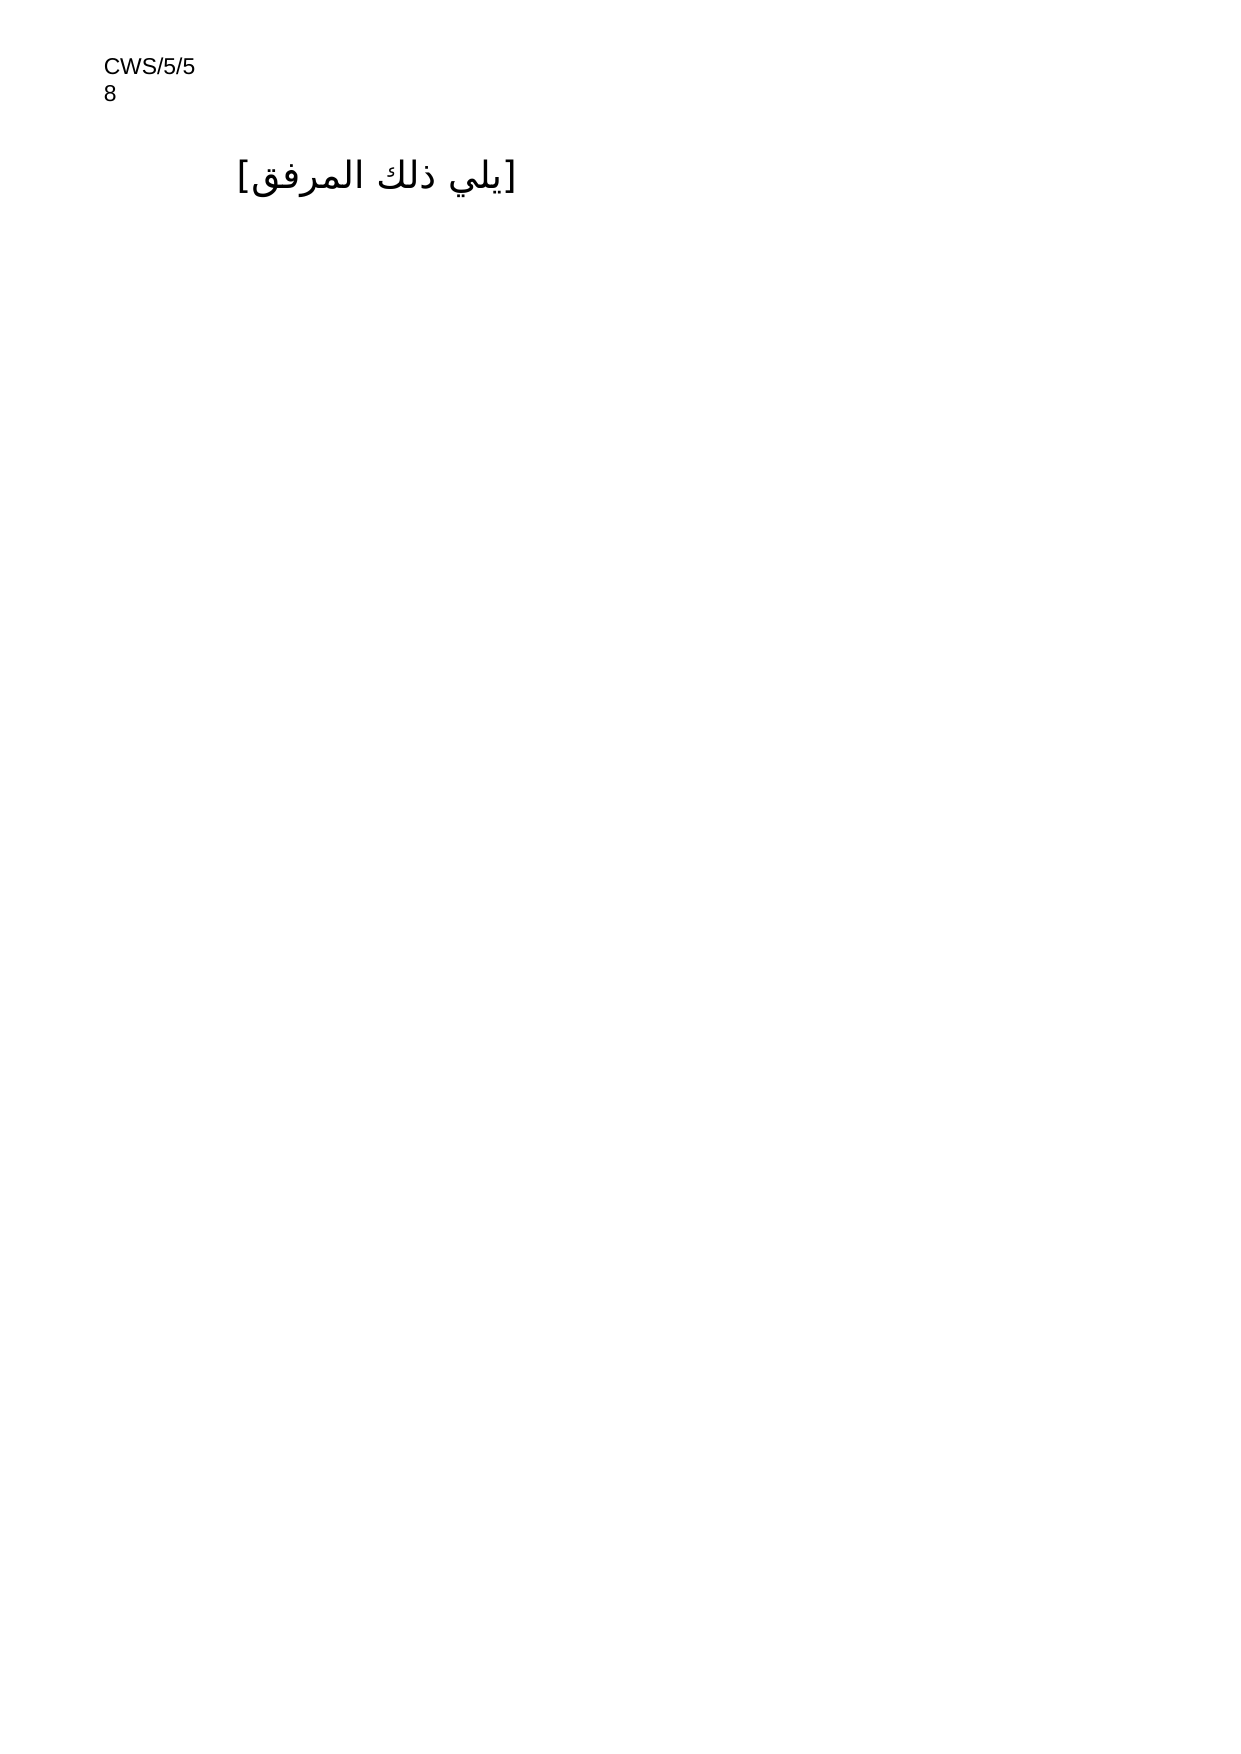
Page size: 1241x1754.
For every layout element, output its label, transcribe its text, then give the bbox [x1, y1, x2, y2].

text [يلي ذلك المرفق] [103, 158, 517, 196]
